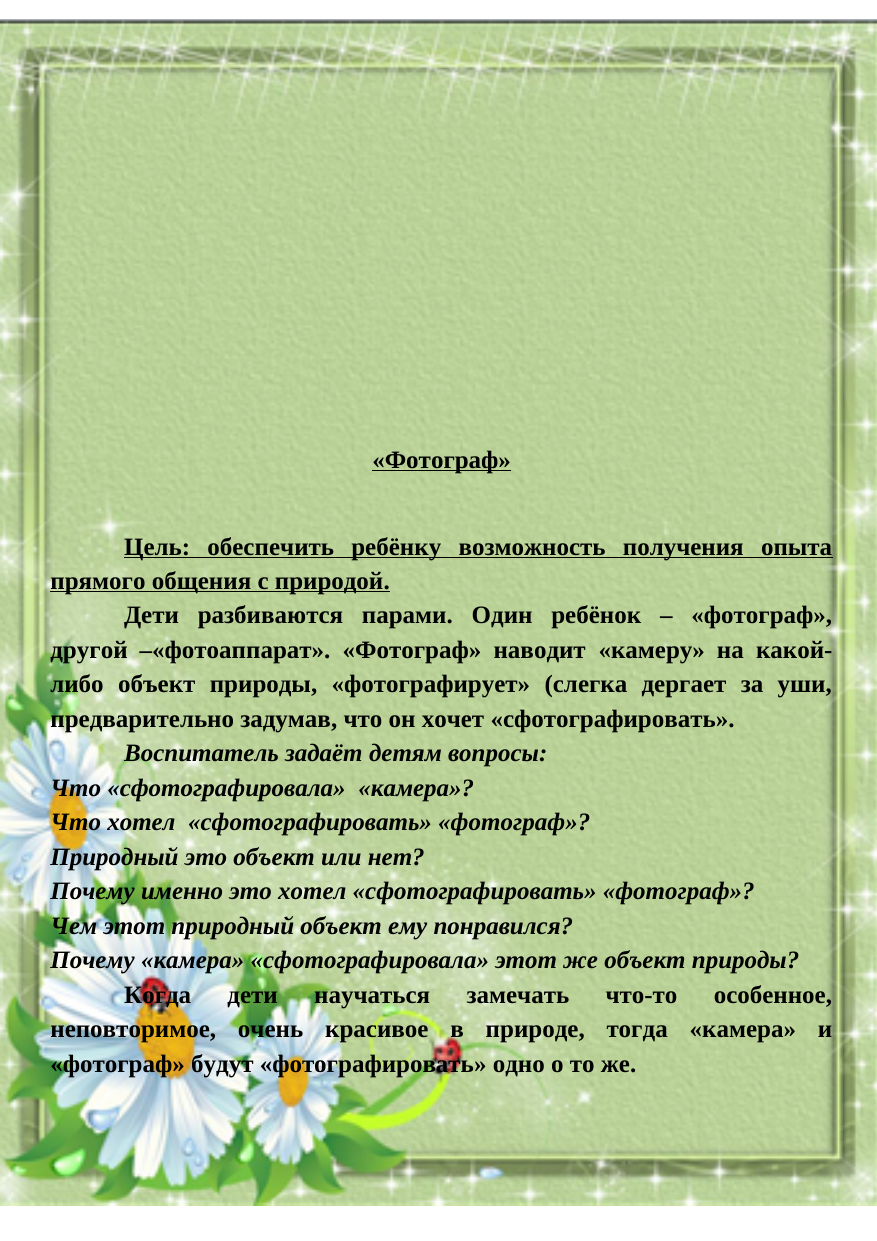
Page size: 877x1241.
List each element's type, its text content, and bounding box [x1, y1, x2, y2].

text Почему «камера» «сфотографировала» этот же объект природы? [50, 945, 833, 974]
text Чем этот природный объект ему понравился? [50, 911, 833, 939]
text Что хотел «сфотографировать» «фотограф»? [50, 807, 833, 836]
picture [0, 19, 877, 1206]
text Почему именно это хотел «сфотографировать» «фотограф»? [50, 876, 833, 905]
subtitle «Фотограф» [50, 445, 833, 473]
text Что «сфотографировала» «камера»? [50, 773, 833, 802]
text Природный это объект или нет? [50, 842, 833, 871]
text Дети разбиваются парами. Один ребёнок – «фотограф», другой –«фотоаппарат». «Фотограф» наводит «камеру» на какой-либо объект природы, «фотографирует» (слегка дергает за уши, предварительно задумав, что он хочет «сфотографировать». [50, 601, 833, 733]
text Когда дети научаться замечать что-то особенное, неповторимое, очень красивое в природе, тогда «камера» и «фотограф» будут «фотографировать» одно о то же. [50, 980, 833, 1077]
text Цель: обеспечить ребёнку возможность получения опыта прямого общения с природой. [50, 532, 833, 595]
text Воспитатель задаёт детям вопросы: [50, 738, 833, 767]
